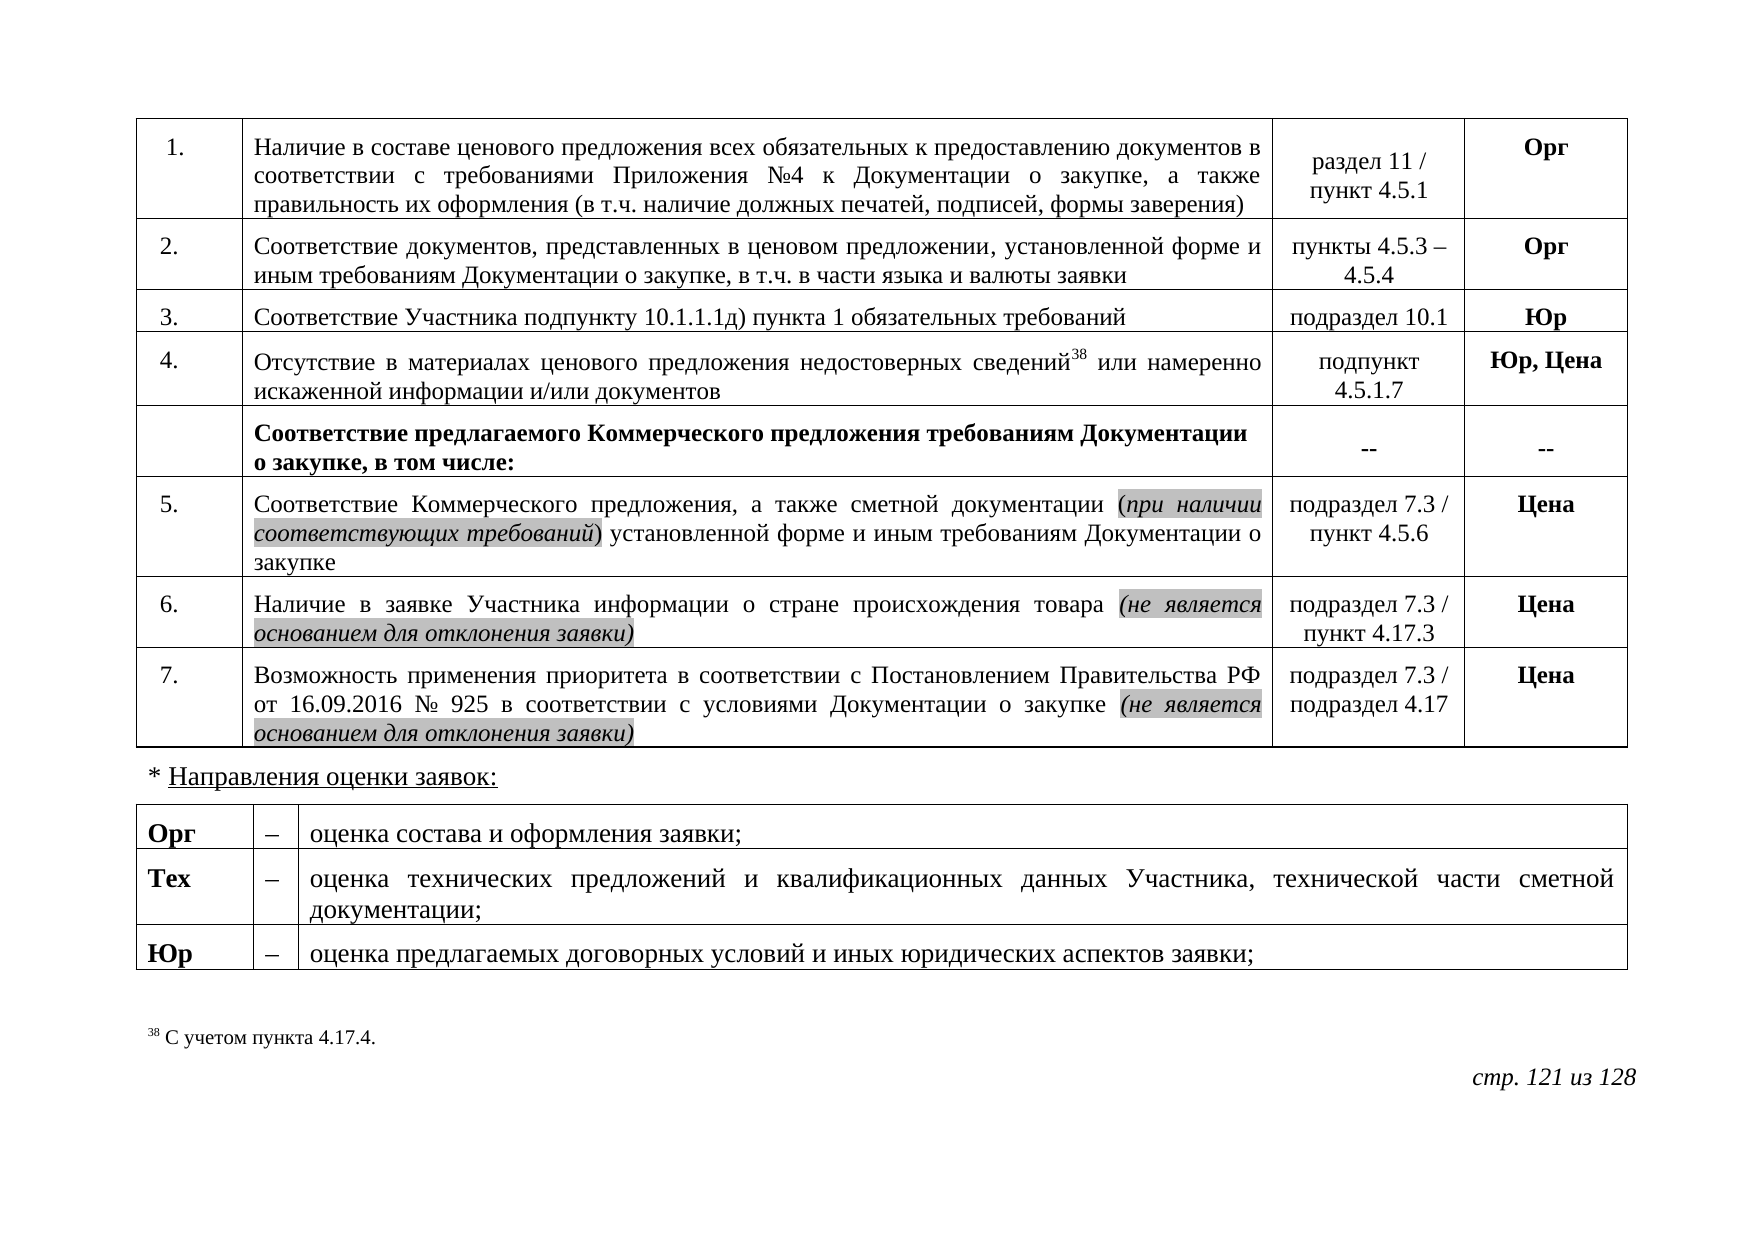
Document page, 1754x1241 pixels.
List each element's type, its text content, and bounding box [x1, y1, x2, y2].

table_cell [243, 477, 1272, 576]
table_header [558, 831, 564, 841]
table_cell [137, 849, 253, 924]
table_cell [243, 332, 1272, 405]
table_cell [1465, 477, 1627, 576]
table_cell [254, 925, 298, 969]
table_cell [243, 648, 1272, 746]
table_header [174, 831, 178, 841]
text * Направления оценки заявок: [148, 760, 1636, 791]
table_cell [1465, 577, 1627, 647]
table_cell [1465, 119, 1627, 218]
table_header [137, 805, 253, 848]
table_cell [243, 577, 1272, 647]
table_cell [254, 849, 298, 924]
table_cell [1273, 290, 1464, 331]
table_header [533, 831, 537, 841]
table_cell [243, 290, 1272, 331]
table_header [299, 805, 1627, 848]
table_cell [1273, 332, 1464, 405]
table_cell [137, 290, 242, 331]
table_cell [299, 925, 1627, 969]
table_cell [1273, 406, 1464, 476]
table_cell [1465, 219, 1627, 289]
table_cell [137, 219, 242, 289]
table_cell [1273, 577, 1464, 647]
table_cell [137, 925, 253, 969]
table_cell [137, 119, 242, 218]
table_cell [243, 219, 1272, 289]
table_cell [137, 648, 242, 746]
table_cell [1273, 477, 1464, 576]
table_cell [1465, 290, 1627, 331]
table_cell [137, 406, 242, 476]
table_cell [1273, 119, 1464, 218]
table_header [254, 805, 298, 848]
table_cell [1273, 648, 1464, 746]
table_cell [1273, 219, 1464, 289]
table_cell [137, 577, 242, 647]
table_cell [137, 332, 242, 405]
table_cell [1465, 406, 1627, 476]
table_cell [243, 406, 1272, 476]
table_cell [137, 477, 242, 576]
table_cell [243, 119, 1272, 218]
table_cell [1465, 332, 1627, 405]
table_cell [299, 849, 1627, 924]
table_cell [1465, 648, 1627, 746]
